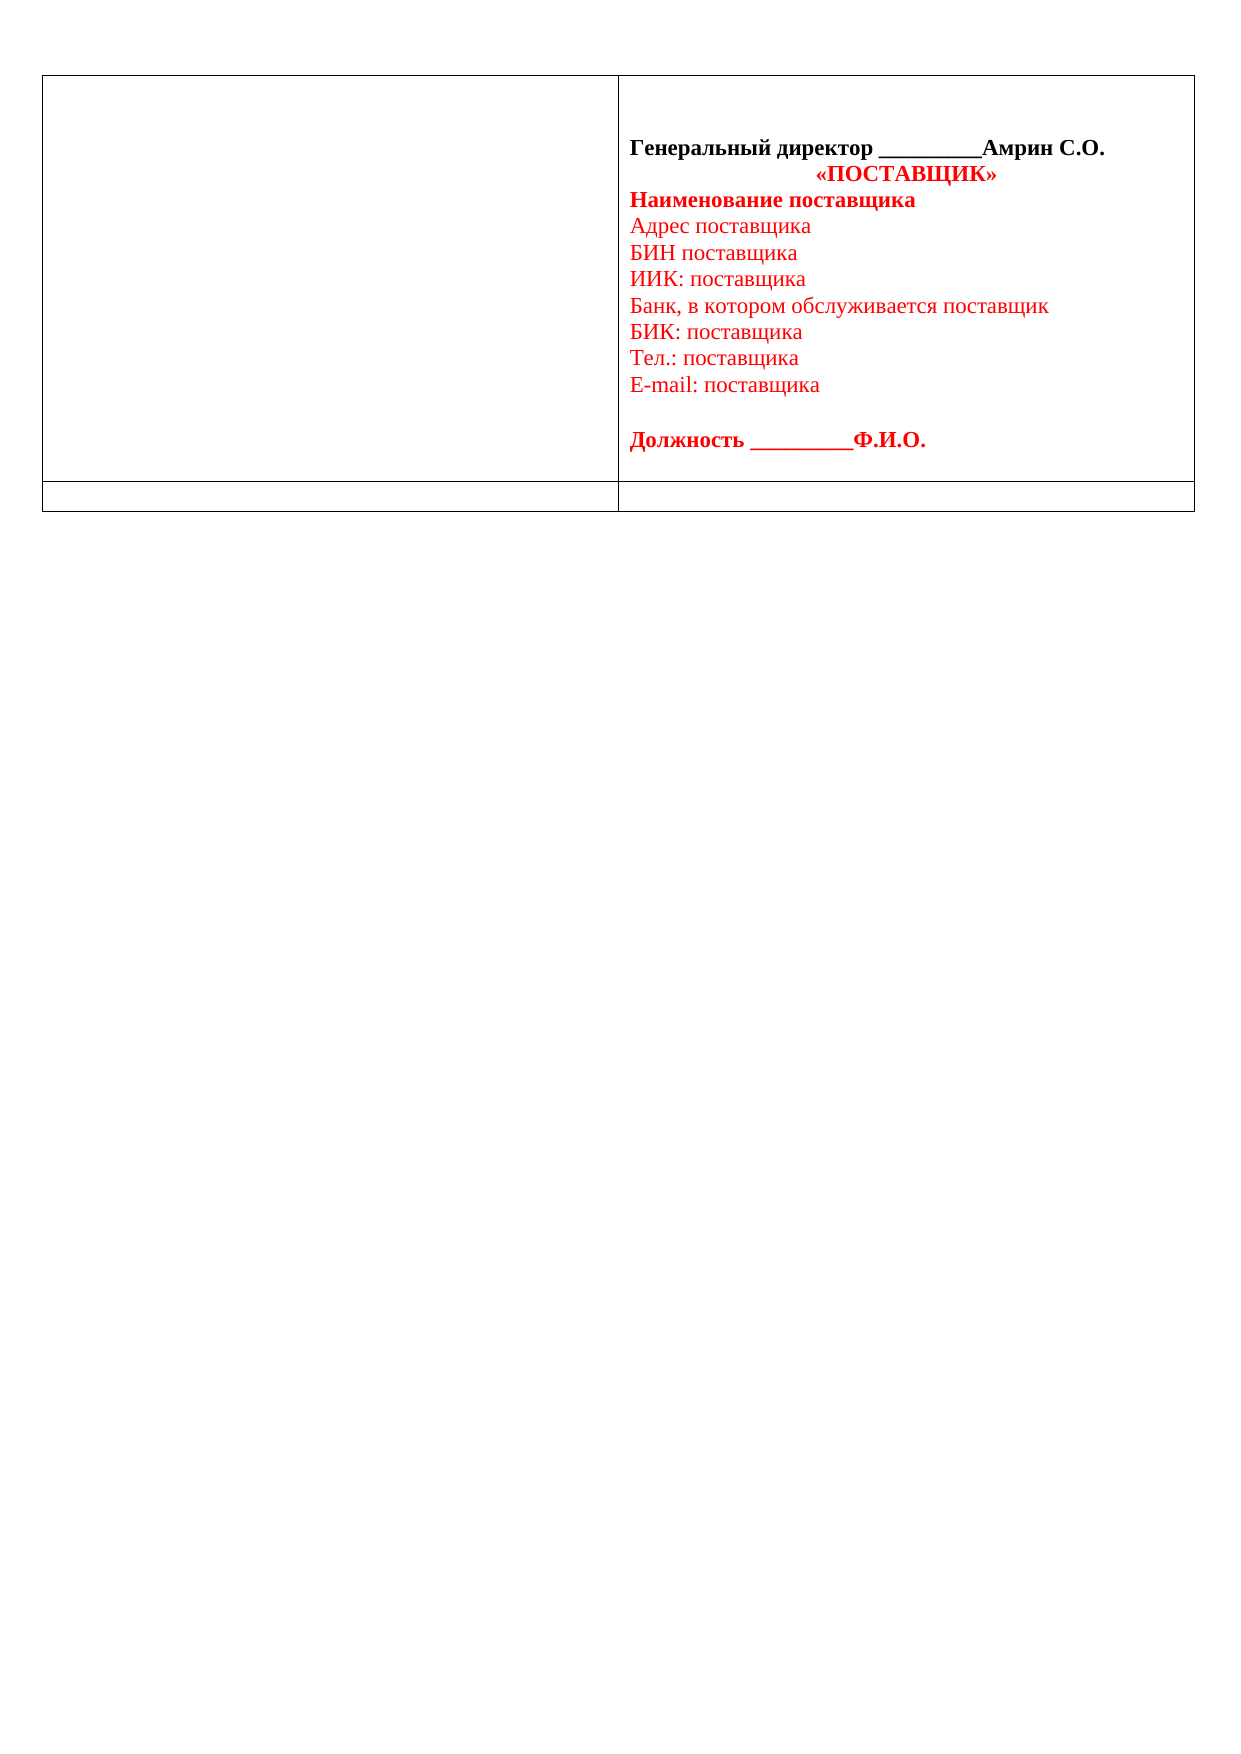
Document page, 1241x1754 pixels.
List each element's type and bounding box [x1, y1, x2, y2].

table_cell [619, 482, 1194, 511]
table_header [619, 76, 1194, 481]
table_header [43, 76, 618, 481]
table_cell [43, 482, 618, 511]
